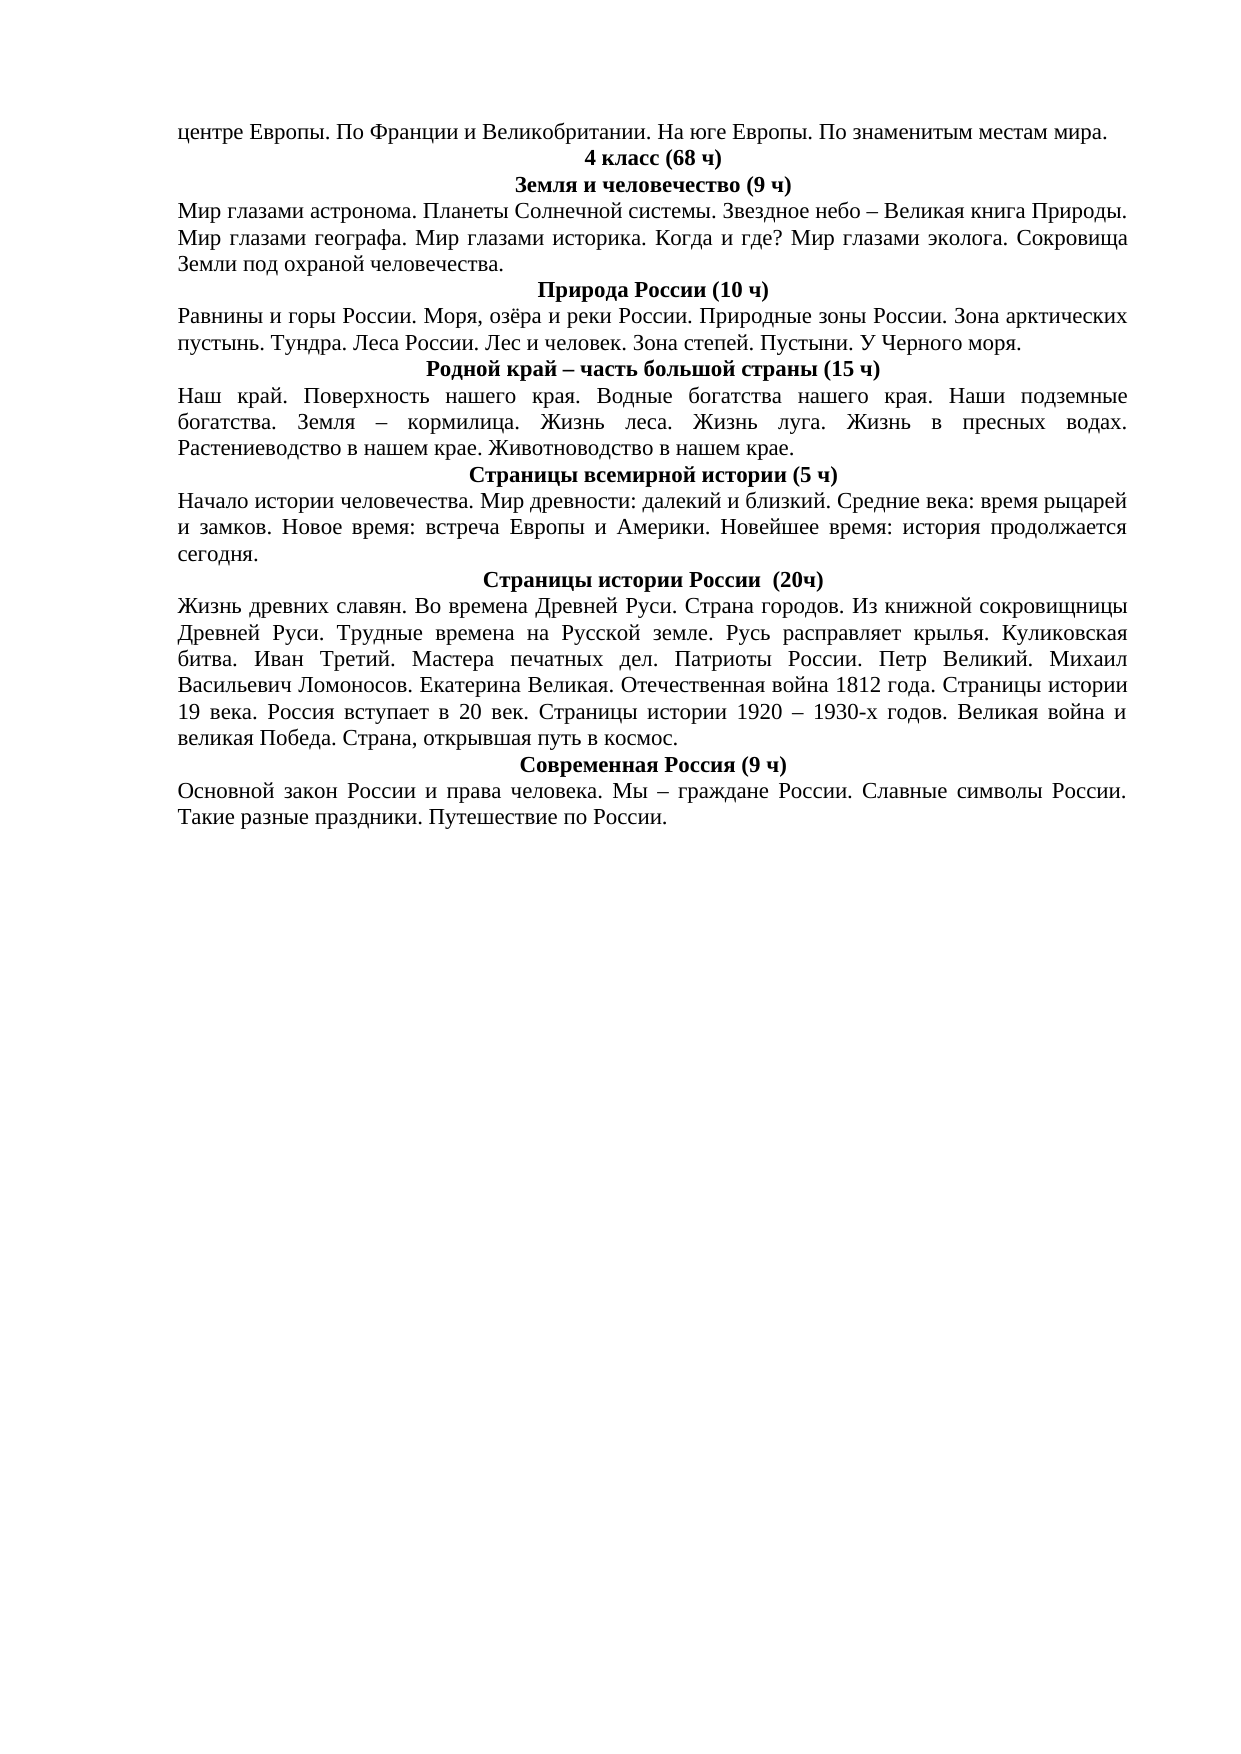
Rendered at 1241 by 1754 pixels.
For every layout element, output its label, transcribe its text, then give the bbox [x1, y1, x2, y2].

table_cell Страницы всемирной истории (5 ч) [166, 461, 1140, 487]
table_cell Равнины и горы России. Моря, озёра и реки России. Природные зоны России. Зона арктических пустынь. Тундра. Леса России. Лес и человек. Зона степей. Пустыни. У Черного моря. [166, 303, 1140, 355]
table_cell Земля и человечество (9 ч) [166, 171, 1140, 197]
table_cell Природа России (10 ч) [166, 276, 1140, 303]
table_cell Основной закон России и права человека. Мы – граждане России. Славные символы России. Такие разные праздники. Путешествие по России. [166, 777, 1140, 830]
table_cell Родной край – часть большой страны (15 ч) [166, 355, 1140, 382]
table_cell Современная Россия (9 ч) [166, 751, 1140, 777]
table_cell Наш край. Поверхность нашего края. Водные богатства нашего края. Наши подземные богатства. Земля – кормилица. Жизнь леса. Жизнь луга. Жизнь в пресных водах. Растениеводство в нашем крае. Животноводство в нашем крае. [166, 382, 1140, 461]
table_cell 4 класс (68 ч) [166, 145, 1140, 171]
table_cell Начало истории человечества. Мир древности: далекий и близкий. Средние века: время рыцарей и замков. Новое время: встреча Европы и Америки. Новейшее время: история продолжается сегодня. Страницы истории России (20ч) Жизнь древних славян. Во времена Древней Руси. Страна городов. Из книжной сокровищницы Древней Руси. Трудные времена на Русской земле. Русь расправляет крылья. Куликовская битва. Иван Третий. Мастера печатных дел. Патриоты России. Петр Великий. Михаил Васильевич Ломоносов. Екатерина Великая. Отечественная война 1812 года. Страницы истории 19 века. Россия вступает в 20 век. Страницы истории 1920 – 1930-х годов. Великая война и великая Победа. Страна, открывшая путь в космос. [166, 487, 1140, 751]
table_cell Мир глазами астронома. Планеты Солнечной системы. Звездное небо – Великая книга Природы. Мир глазами географа. Мир глазами историка. Когда и где? Мир глазами эколога. Сокровища Земли под охраной человечества. [166, 197, 1140, 276]
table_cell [166, 118, 1140, 144]
